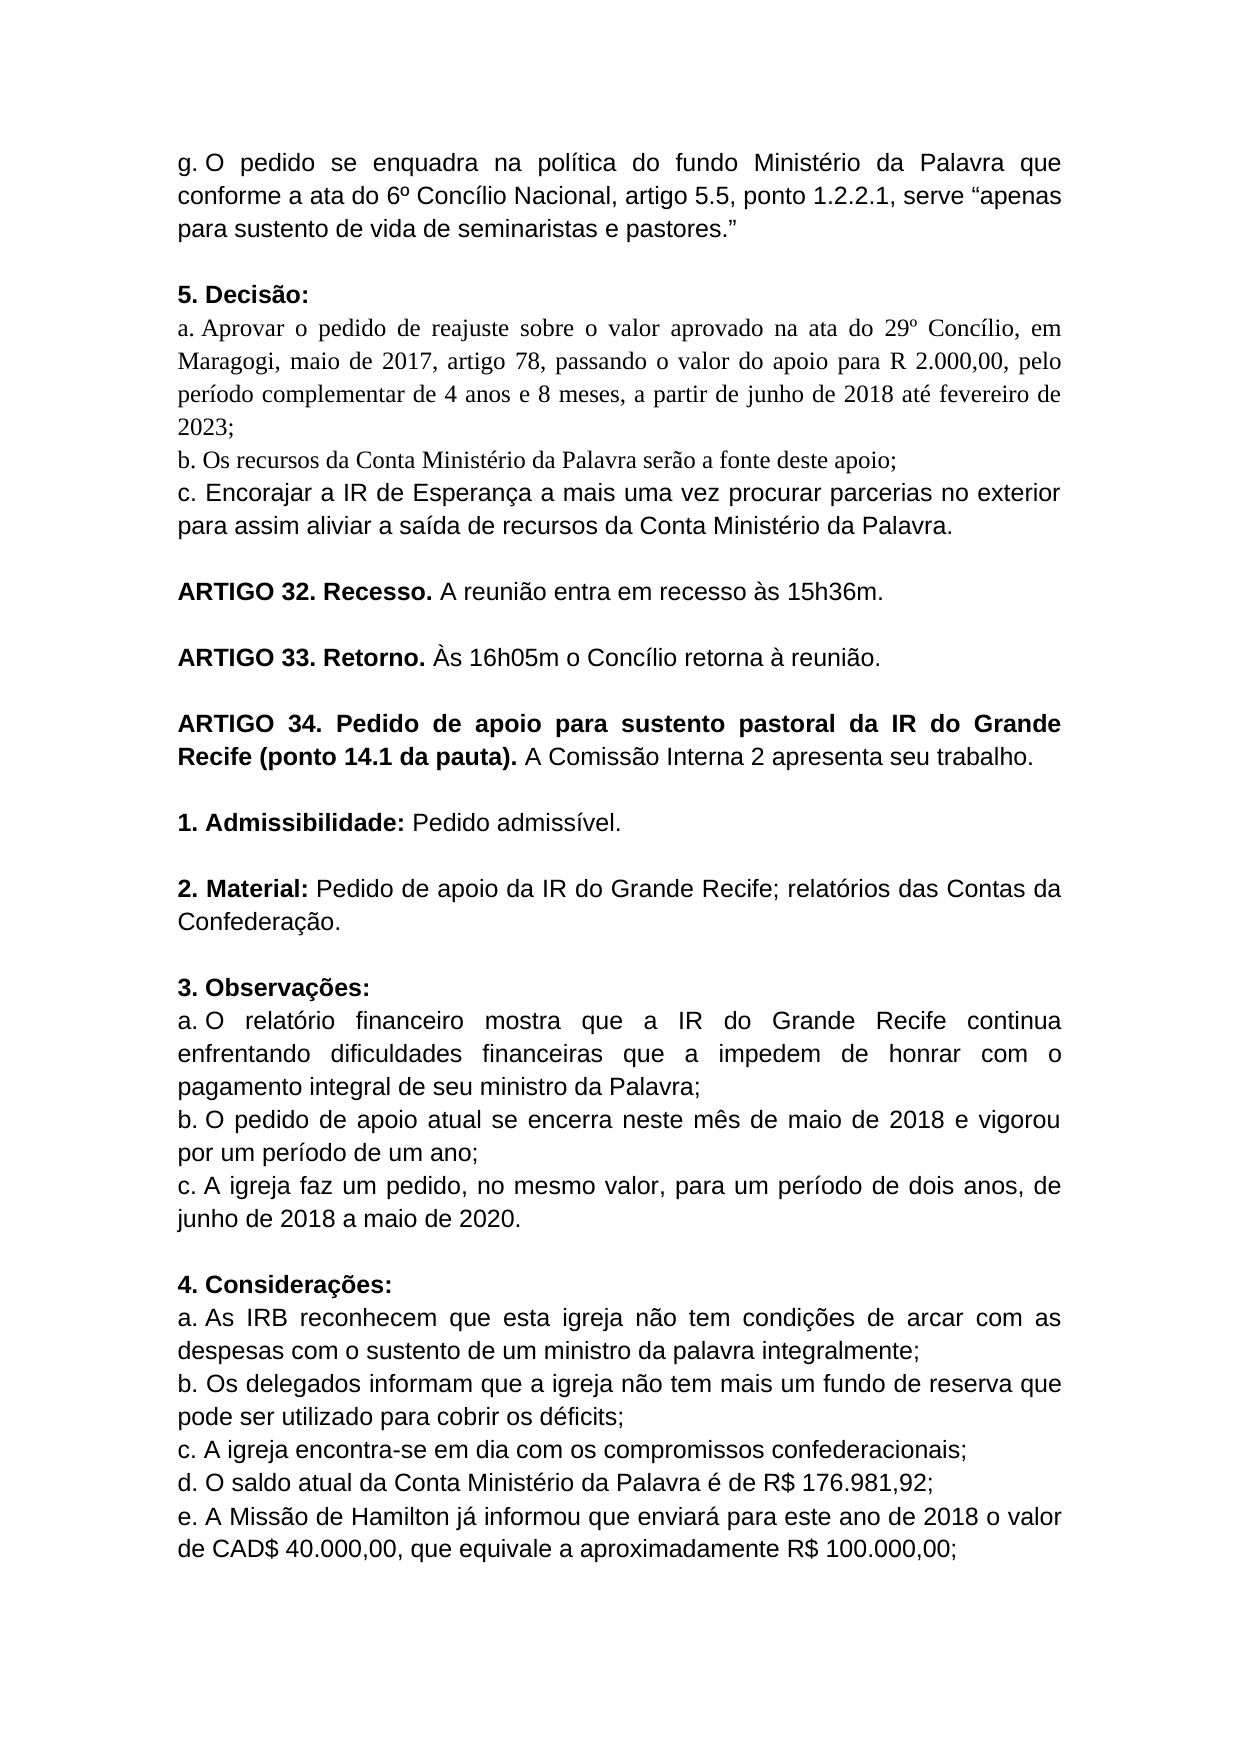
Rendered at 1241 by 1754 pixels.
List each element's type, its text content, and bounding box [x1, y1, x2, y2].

text e. A Missão de Hamilton já informou que enviará para este ano de 2018 o valor de CAD$ 40.000,00, que equivale a aproximadamente R$ 100.000,00; [177, 1501, 1063, 1563]
text 4. Considerações: [177, 1270, 1063, 1299]
text a. As IRB reconhecem que esta igreja não tem condições de arcar com as despesas com o sustento de um ministro da palavra integralmente; [177, 1303, 1063, 1365]
text 3. Observações: [177, 973, 1063, 1002]
text d. O saldo atual da Conta Ministério da Palavra é de R$ 176.981,92; [177, 1468, 1063, 1497]
text 5. Decisão: [177, 280, 1063, 308]
text ARTIGO 32. Recesso. A reunião entra em recesso às 15h36m. [177, 577, 1063, 606]
text c. Encorajar a IR de Esperança a mais uma vez procurar parcerias no exterior para assim aliviar a saída de recursos da Conta Ministério da Palavra. [177, 478, 1063, 539]
text 2. Material: Pedido de apoio da IR do Grande Recife; relatórios das Contas da Confederação. [177, 874, 1063, 936]
text ARTIGO 34. Pedido de apoio para sustento pastoral da IR do Grande Recife (ponto 14.1 da pauta). A Comissão Interna 2 apresenta seu trabalho. [177, 709, 1063, 771]
text a. Aprovar o pedido de reajuste sobre o valor aprovado na ata do 29º Concílio, em Maragogi, maio de 2017, artigo 78, passando o valor do apoio para R 2.000,00, pelo período complementar de 4 anos e 8 meses, a partir de junho de 2018 até fevereiro de 2023; [177, 313, 1063, 441]
text b. O pedido de apoio atual se encerra neste mês de maio de 2018 e vigorou por um período de um ano; [177, 1105, 1063, 1167]
text c. A igreja faz um pedido, no mesmo valor, para um período de dois anos, de junho de 2018 a maio de 2020. [177, 1171, 1063, 1233]
text ARTIGO 33. Retorno. Às 16h05m o Concílio retorna à reunião. [177, 643, 1063, 672]
text a. O relatório financeiro mostra que a IR do Grande Recife continua enfrentando dificuldades financeiras que a impedem de honrar com o pagamento integral de seu ministro da Palavra; [177, 1006, 1063, 1101]
text b. Os recursos da Conta Ministério da Palavra serão a fonte deste apoio; [177, 445, 1063, 473]
text 1. Admissibilidade: Pedido admissível. [177, 808, 1063, 837]
text b. Os delegados informam que a igreja não tem mais um fundo de reserva que pode ser utilizado para cobrir os déficits; [177, 1369, 1063, 1431]
text g. O pedido se enquadra na política do fundo Ministério da Palavra que conforme a ata do 6º Concílio Nacional, artigo 5.5, ponto 1.2.2.1, serve “apenas para sustento de vida de seminaristas e pastores.” [177, 148, 1063, 242]
text c. A igreja encontra-se em dia com os compromissos confederacionais; [177, 1435, 1063, 1464]
